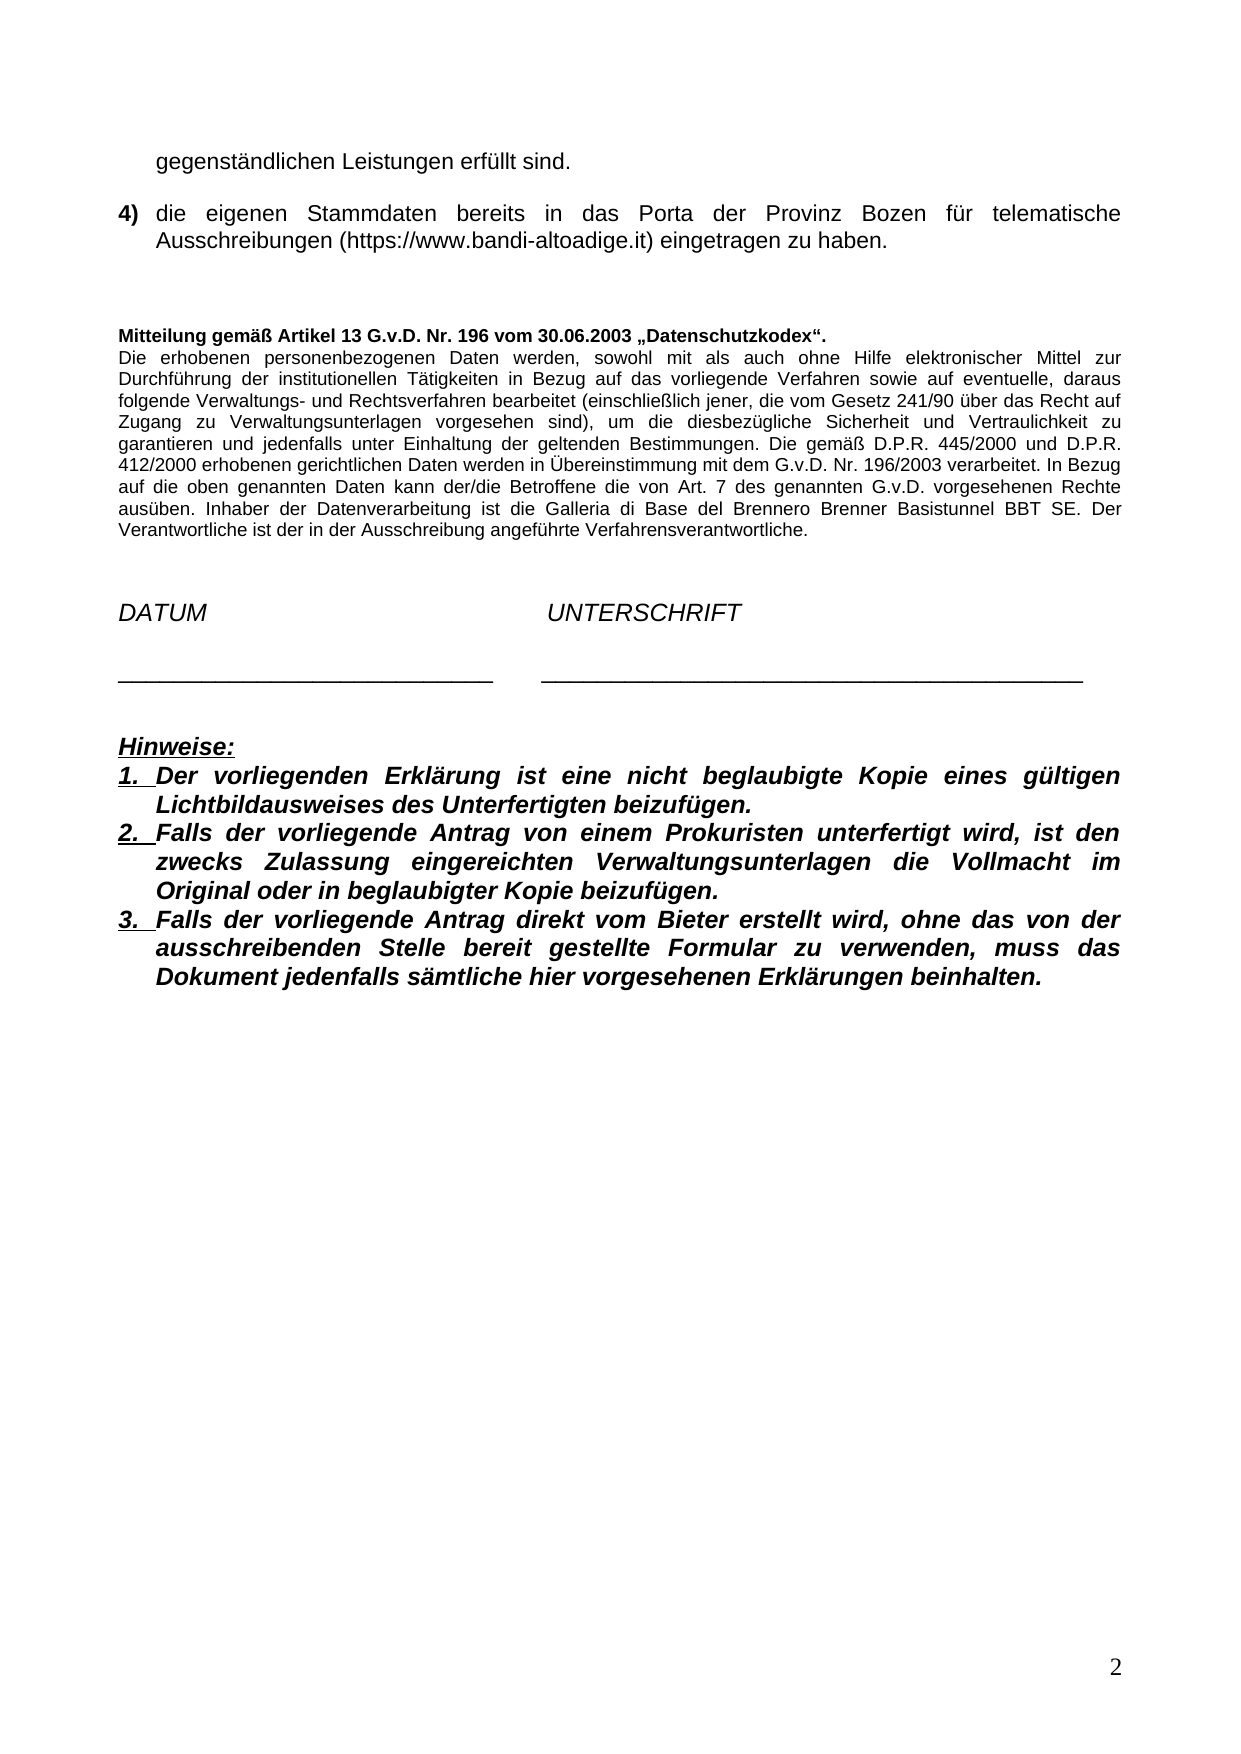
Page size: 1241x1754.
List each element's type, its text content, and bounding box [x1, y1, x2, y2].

text ___________________________ _______________________________________ [118, 656, 1122, 684]
list die eigenen Stammdaten bereits in das Porta der Provinz Bozen für telematische Ausschreibungen (https://www.bandi-altoadige.it) eingetragen zu haben. [118, 200, 1122, 253]
text DATUM UNTERSCHRIFT [118, 598, 1122, 627]
list Der vorliegenden Erklärung ist eine nicht beglaubigte Kopie eines gültigen Lichtbildausweises des Unterfertigten beizufügen. [118, 761, 1122, 818]
list Falls der vorliegende Antrag von einem Prokuristen unterfertigt wird, ist den zwecks Zulassung eingereichten Verwaltungsunterlagen die Vollmacht im Original oder in beglaubigter Kopie beizufügen. [118, 818, 1122, 905]
text Die erhobenen personenbezogenen Daten werden, sowohl mit als auch ohne Hilfe elektronischer Mittel zur Durchführung der institutionellen Tätigkeiten in Bezug auf das vorliegende Verfahren sowie auf eventuelle, daraus folgende Verwaltungs- und Rechtsverfahren bearbeitet (einschließlich jener, die vom Gesetz 241/90 über das Recht auf Zugang zu Verwaltungsunterlagen vorgesehen sind), um die diesbezügliche Sicherheit und Vertraulichkeit zu garantieren und jedenfalls unter Einhaltung der geltenden Bestimmungen. Die gemäß D.P.R. 445/2000 und D.P.R. 412/2000 erhobenen gerichtlichen Daten werden in Übereinstimmung mit dem G.v.D. Nr. 196/2003 verarbeitet. In Bezug auf die oben genannten Daten kann der/die Betroffene die von Art. 7 des genannten G.v.D. vorgesehenen Rechte ausüben. Inhaber der Datenverarbeitung ist die Galleria di Base del Brennero Brenner Basistunnel BBT SE. Der Verantwortliche ist der in der Ausschreibung angeführte Verfahrensverantwortliche. [118, 346, 1122, 541]
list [118, 148, 1122, 174]
text Hinweise: [118, 732, 1122, 761]
text Mitteilung gemäß Artikel 13 G.v.D. Nr. 196 vom 30.06.2003 „Datenschutzkodex“. [118, 325, 1122, 346]
list Falls der vorliegende Antrag direkt vom Bieter erstellt wird, ohne das von der ausschreibenden Stelle bereit gestellte Formular zu verwenden, muss das Dokument jedenfalls sämtliche hier vorgesehenen Erklärungen beinhalten. [118, 905, 1122, 991]
